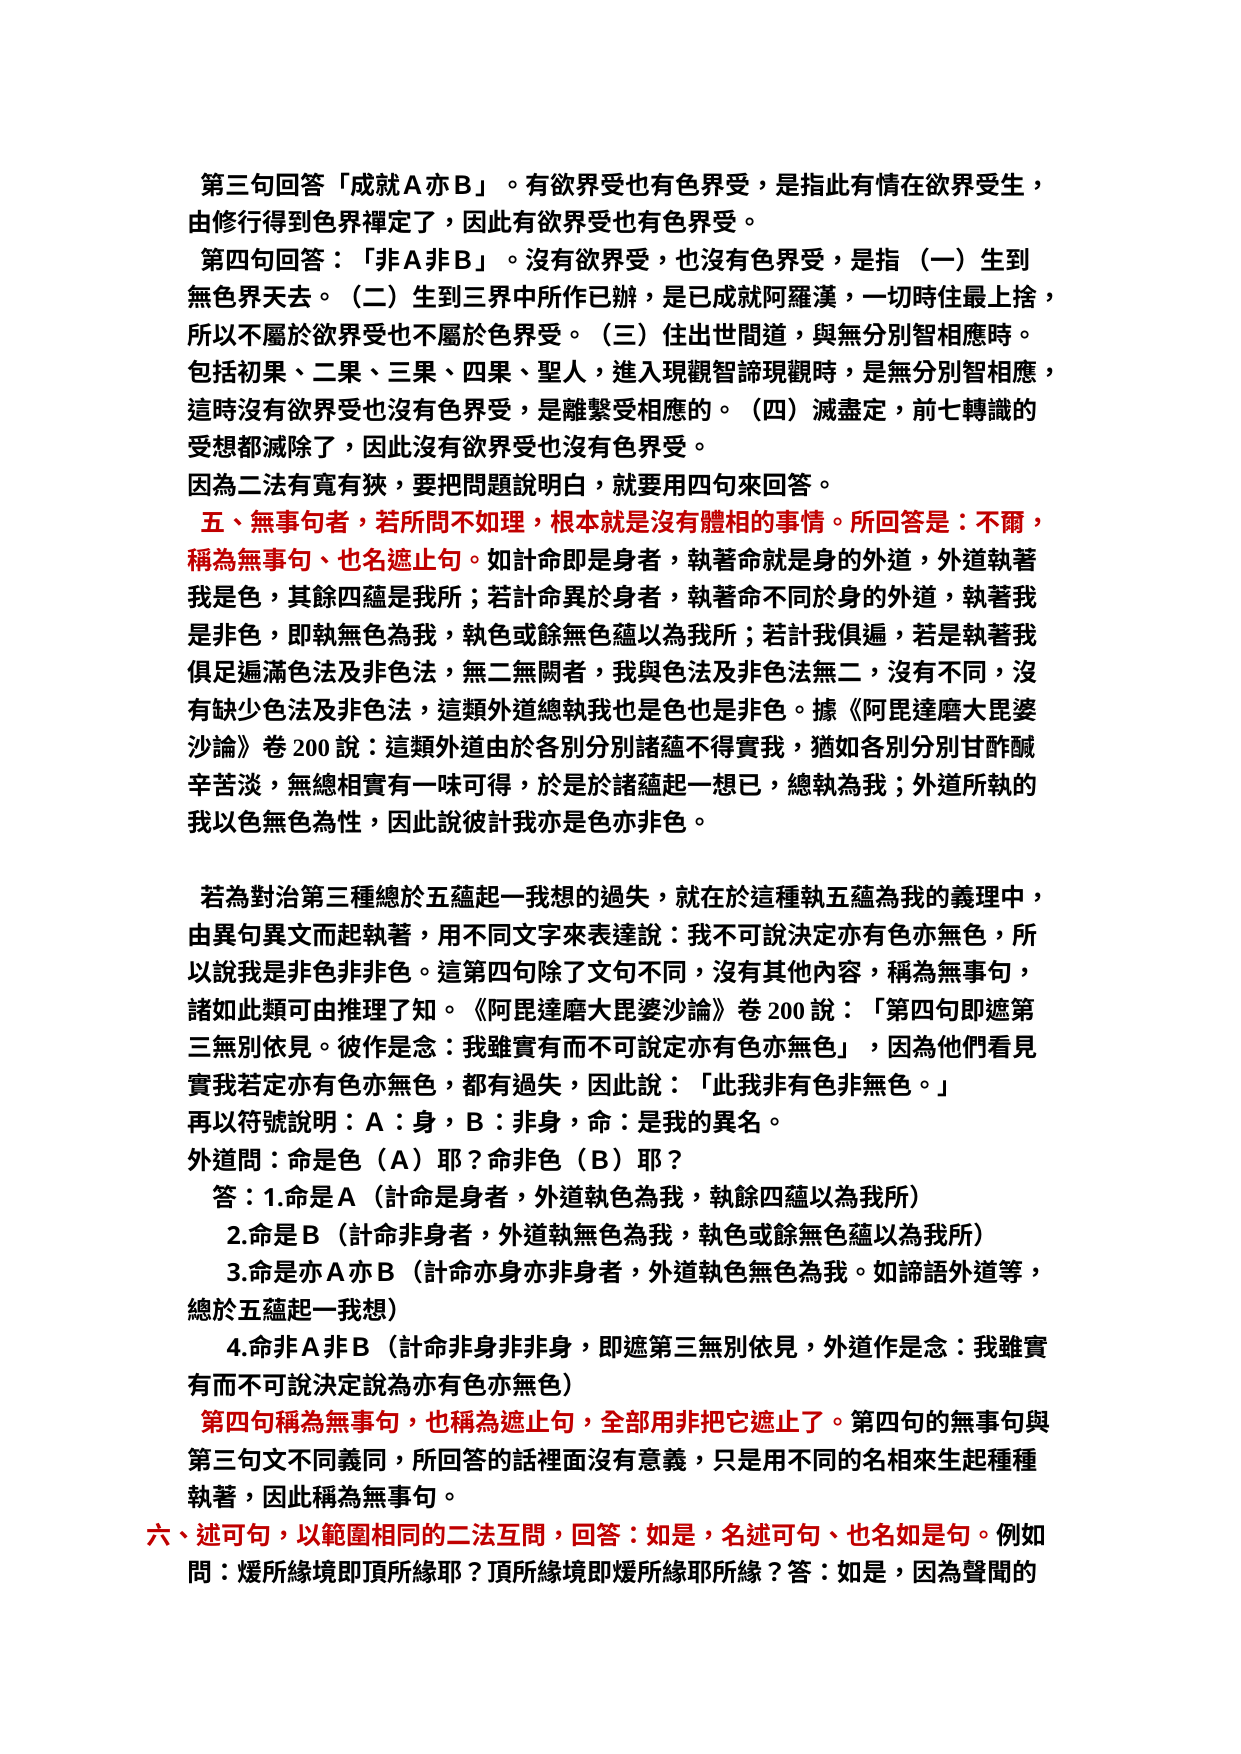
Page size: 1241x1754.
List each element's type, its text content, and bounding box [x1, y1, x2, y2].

text 若為對治第三種總於五蘊起一我想的過失，就在於這種執五蘊為我的義理中，由異句異文而起執著，用不同文字來表達說：我不可說決定亦有色亦無色，所以說我是非色非非色。這第四句除了文句不同，沒有其他內容，稱為無事句，諸如此類可由推理了知。《阿毘達磨大毘婆沙論》卷200說：「第四句即遮第三無別依見。彼作是念：我雖實有而不可說定亦有色亦無色」，因為他們看見實我若定亦有色亦無色，都有過失，因此說：「此我非有色非無色。」 [187, 877, 1053, 1102]
text 因為二法有寬有狹，要把問題說明白，就要用四句來回答。 [187, 464, 1053, 502]
text 4.命非Ａ非Ｂ（計命非身非非身，即遮第三無別依見，外道作是念：我雖實有而不可說決定說為亦有色亦無色） [187, 1327, 1053, 1402]
text 第三句回答「成就Ａ亦Ｂ」。有欲界受也有色界受，是指此有情在欲界受生，由修行得到色界禪定了，因此有欲界受也有色界受。 [187, 164, 1053, 239]
text 答：1.命是Ａ（計命是身者，外道執色為我，執餘四蘊以為我所） [187, 1177, 1053, 1214]
text 外道問：命是色（Ａ）耶？命非色（Ｂ）耶？ [187, 1139, 1053, 1177]
text 2.命是Ｂ（計命非身者，外道執無色為我，執色或餘無色蘊以為我所） [187, 1214, 1053, 1252]
text 五、無事句者，若所問不如理，根本就是沒有體相的事情。所回答是：不爾，稱為無事句、也名遮止句。如計命即是身者，執著命就是身的外道，外道執著我是色，其餘四蘊是我所；若計命異於身者，執著命不同於身的外道，執著我是非色，即執無色為我，執色或餘無色蘊以為我所；若計我俱遍，若是執著我俱足遍滿色法及非色法，無二無闕者，我與色法及非色法無二，沒有不同，沒有缺少色法及非色法，這類外道總執我也是色也是非色。據《阿毘達磨大毘婆沙論》卷200說：這類外道由於各別分別諸蘊不得實我，猶如各別分別甘酢醎辛苦淡，無總相實有一味可得，於是於諸蘊起一想已，總執為我；外道所執的我以色無色為性，因此說彼計我亦是色亦非色。 [187, 502, 1053, 839]
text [77, 1514, 1053, 1589]
text 3.命是亦Ａ亦Ｂ（計命亦身亦非身者，外道執色無色為我。如諦語外道等，總於五蘊起一我想） [187, 1252, 1053, 1327]
text 第四句回答：「非Ａ非Ｂ」。沒有欲界受，也沒有色界受，是指 （一）生到無色界天去。（二）生到三界中所作已辦，是已成就阿羅漢，一切時住最上捨，所以不屬於欲界受也不屬於色界受。（三）住出世間道，與無分別智相應時。包括初果、二果、三果、四果、聖人，進入現觀智諦現觀時，是無分別智相應，這時沒有欲界受也沒有色界受，是離繫受相應的。（四）滅盡定，前七轉識的受想都滅除了，因此沒有欲界受也沒有色界受。 [187, 239, 1053, 464]
text 再以符號說明：Ａ：身，Ｂ：非身，命：是我的異名。 [187, 1102, 1053, 1139]
text 第四句稱為無事句，也稱為遮止句，全部用非把它遮止了。第四句的無事句與第三句文不同義同，所回答的話裡面沒有意義，只是用不同的名相來生起種種執著，因此稱為無事句。 [187, 1402, 1053, 1514]
